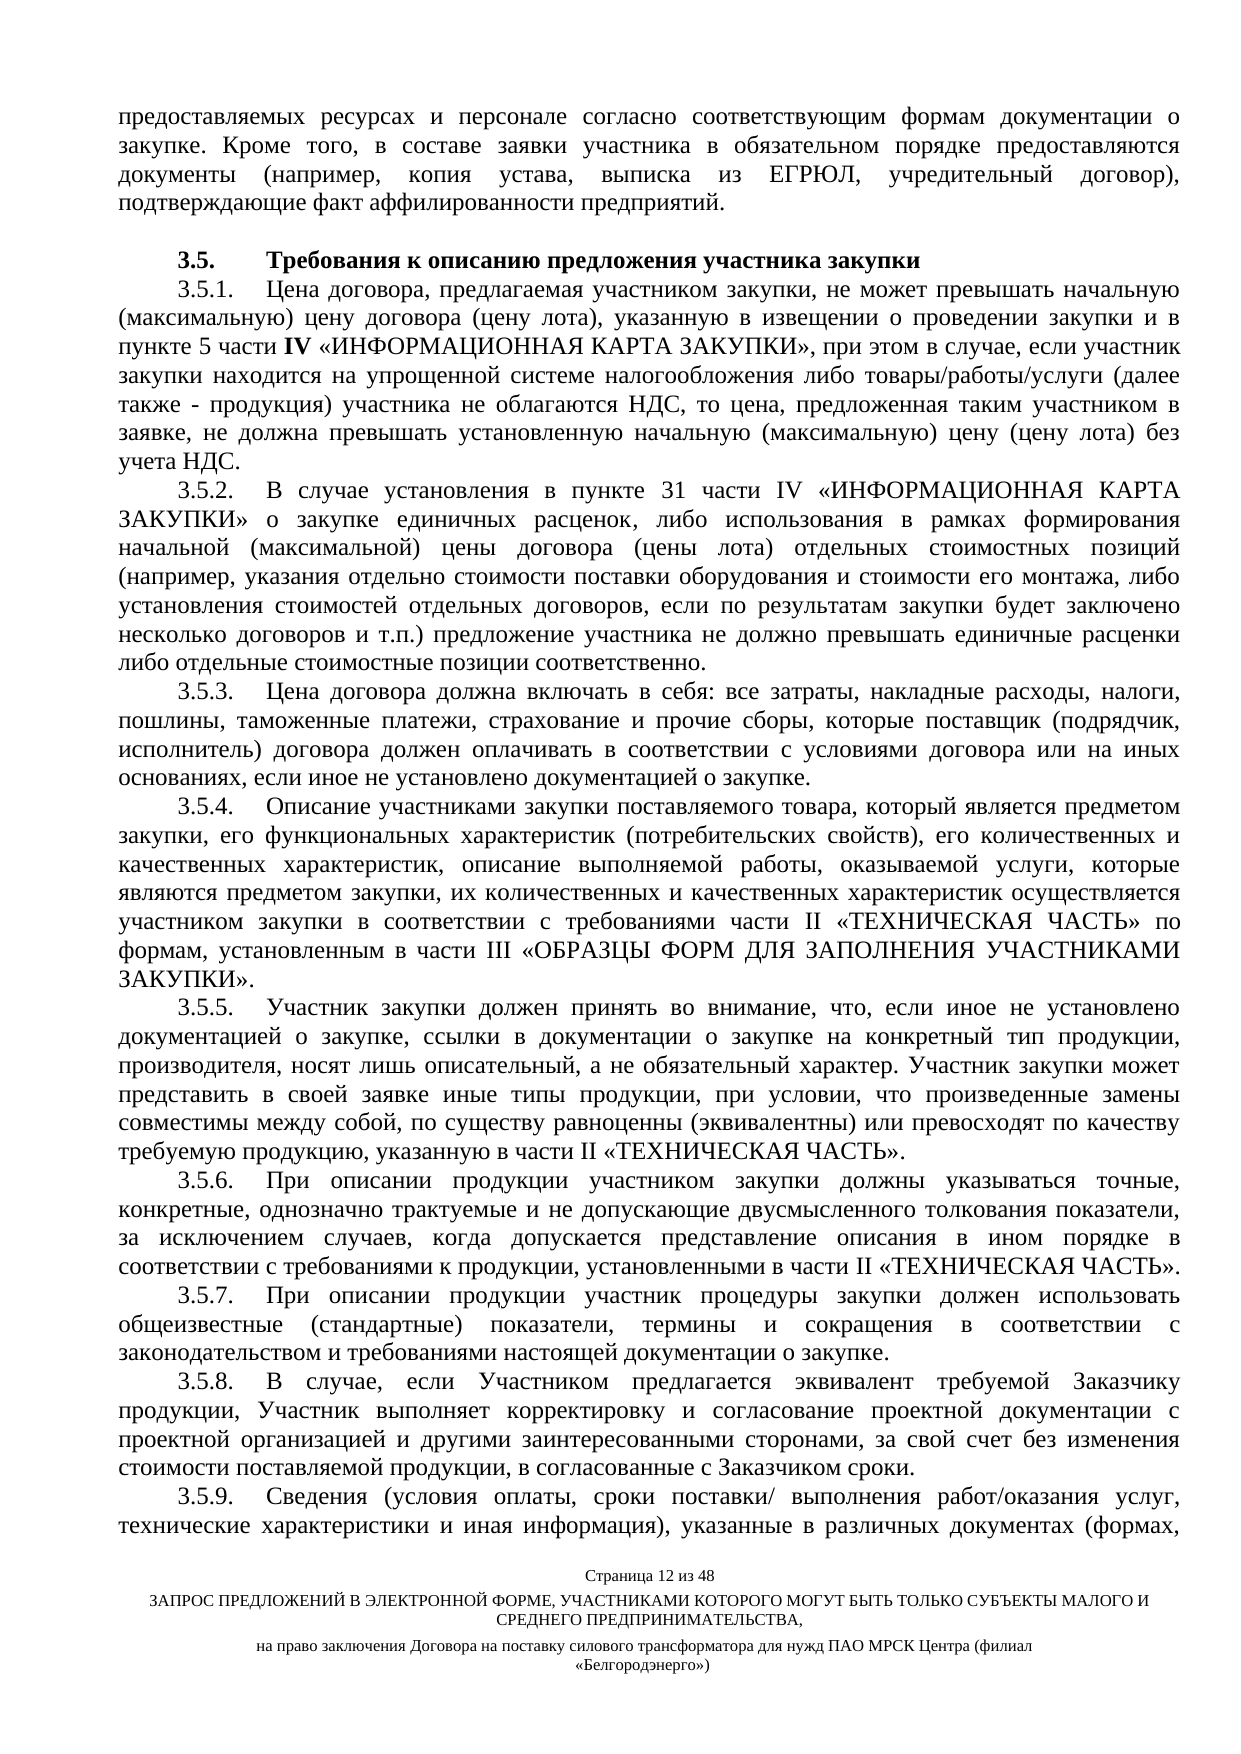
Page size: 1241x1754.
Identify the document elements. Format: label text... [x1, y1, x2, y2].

subtitle При описании продукции участник процедуры закупки должен использовать общеизвестные (стандартные) показатели, термины и сокращения в соответствии с законодательством и требованиями настоящей документации о закупке. [118, 1280, 1181, 1366]
subtitle При описании продукции участником закупки должны указываться точные, конкретные, однозначно трактуемые и не допускающие двусмысленного толкования показатели, за исключением случаев, когда допускается представление описания в ином порядке в соответствии с требованиями к продукции, установленными в части II «ТЕХНИЧЕСКАЯ ЧАСТЬ». [118, 1165, 1181, 1280]
subtitle Описание участниками закупки поставляемого товара, который является предметом закупки, его функциональных характеристик (потребительских свойств), его количественных и качественных характеристик, описание выполняемой работы, оказываемой услуги, которые являются предметом закупки, их количественных и качественных характеристик осуществляется участником закупки в соответствии с требованиями части II «ТЕХНИЧЕСКАЯ ЧАСТЬ» по формам, установленным в части III «ОБРАЗЦЫ ФОРМ ДЛЯ ЗАПОЛНЕНИЯ УЧАСТНИКАМИ ЗАКУПКИ». [118, 791, 1181, 992]
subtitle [118, 1481, 1181, 1539]
subtitle Требования к описанию предложения участника закупки [118, 245, 1181, 274]
subtitle Участник закупки должен принять во внимание, что, если иное не установлено документацией о закупке, ссылки в документации о закупке на конкретный тип продукции, производителя, носят лишь описательный, а не обязательный характер. Участник закупки может представить в своей заявке иные типы продукции, при условии, что произведенные замены совместимы между собой, по существу равноценны (эквивалентны) или превосходят по качеству требуемую продукцию, указанную в части II «ТЕХНИЧЕСКАЯ ЧАСТЬ». [118, 992, 1181, 1165]
subtitle В случае, если Участником предлагается эквивалент требуемой Заказчику продукции, Участник выполняет корректировку и согласование проектной документации с проектной организацией и другими заинтересованными сторонами, за свой счет без изменения стоимости поставляемой продукции, в согласованные с Заказчиком сроки. [118, 1366, 1181, 1481]
subtitle В случае установления в пункте 31 части IV «ИНФОРМАЦИОННАЯ КАРТА ЗАКУПКИ» о закупке единичных расценок, либо использования в рамках формирования начальной (максимальной) цены договора (цены лота) отдельных стоимостных позиций (например, указания отдельно стоимости поставки оборудования и стоимости его монтажа, либо установления стоимостей отдельных договоров, если по результатам закупки будет заключено несколько договоров и т.п.) предложение участника не должно превышать единичные расценки либо отдельные стоимостные позиции соответственно. [118, 475, 1181, 676]
subtitle Цена договора, предлагаемая участником закупки, не может превышать начальную (максимальную) цену договора (цену лота), указанную в извещении о проведении закупки и в пункте 5 части IV «ИНФОРМАЦИОННАЯ КАРТА ЗАКУПКИ», при этом в случае, если участник закупки находится на упрощенной системе налогообложения либо товары/работы/услуги (далее также - продукция) участника не облагаются НДС, то цена, предложенная таким участником в заявке, не должна превышать установленную начальную (максимальную) цену (цену лота) без учета НДС. [118, 274, 1181, 475]
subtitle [118, 101, 1181, 216]
subtitle Цена договора должна включать в себя: все затраты, накладные расходы, налоги, пошлины, таможенные платежи, страхование и прочие сборы, которые поставщик (подрядчик, исполнитель) договора должен оплачивать в соответствии с условиями договора или на иных основаниях, если иное не установлено документацией о закупке. [118, 676, 1181, 791]
